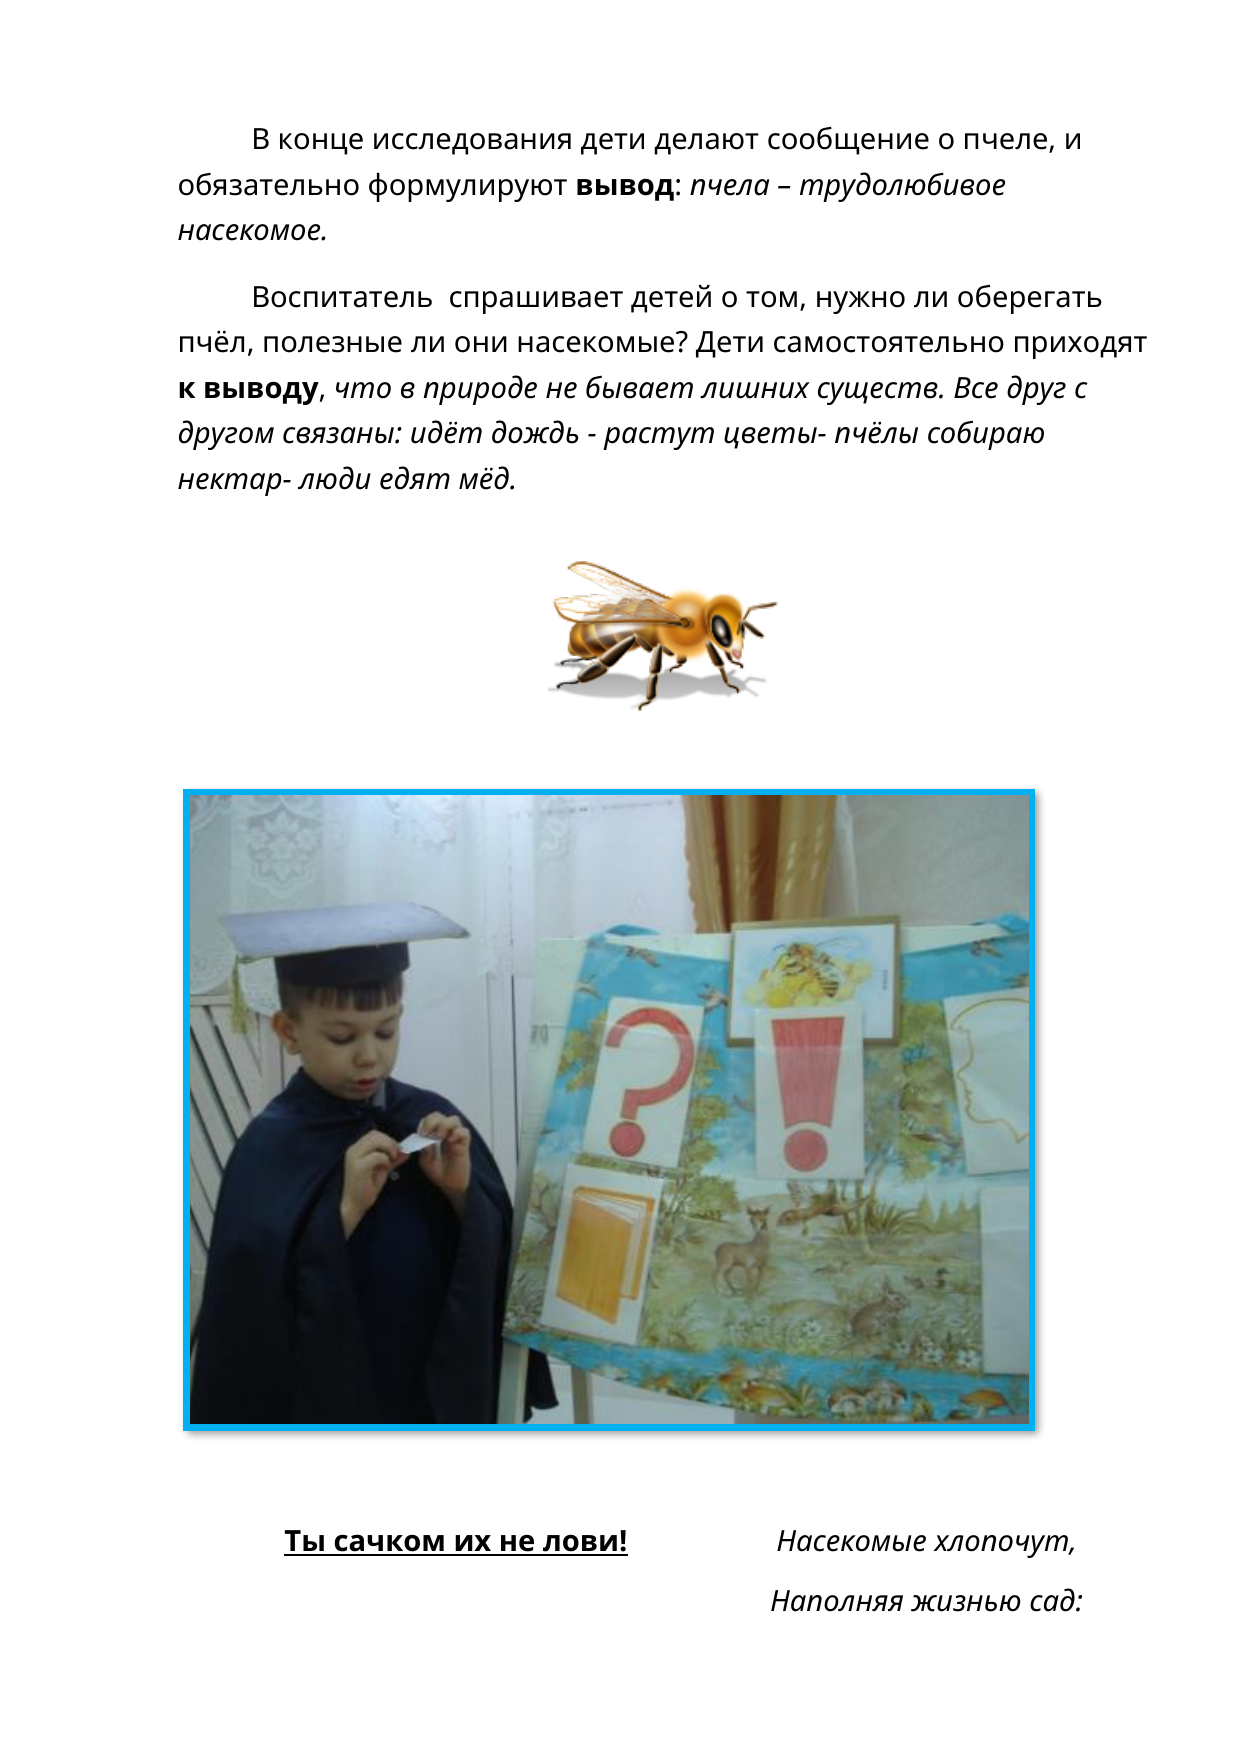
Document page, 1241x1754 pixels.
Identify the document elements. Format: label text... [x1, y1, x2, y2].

picture [191, 796, 1028, 1423]
text В конце исследования дети делают сообщение о пчеле, и обязательно формулируют вывод: пчела – трудолюбивое насекомое. [177, 118, 1152, 249]
text Воспитатель спрашивает детей о том, нужно ли оберегать пчёл, полезные ли они насекомые? Дети самостоятельно приходят к выводу, что в природе не бывает лишних существ. Все друг с другом связаны: идёт дождь - растут цветы- пчёлы собираю нектар- люди едят мёд. [177, 276, 1152, 498]
text Наполняя жизнью сад: [701, 1581, 1152, 1620]
text Ты сачком их не лови! [177, 1520, 627, 1560]
picture [548, 524, 781, 758]
text Насекомые хлопочут, [701, 1520, 1152, 1560]
